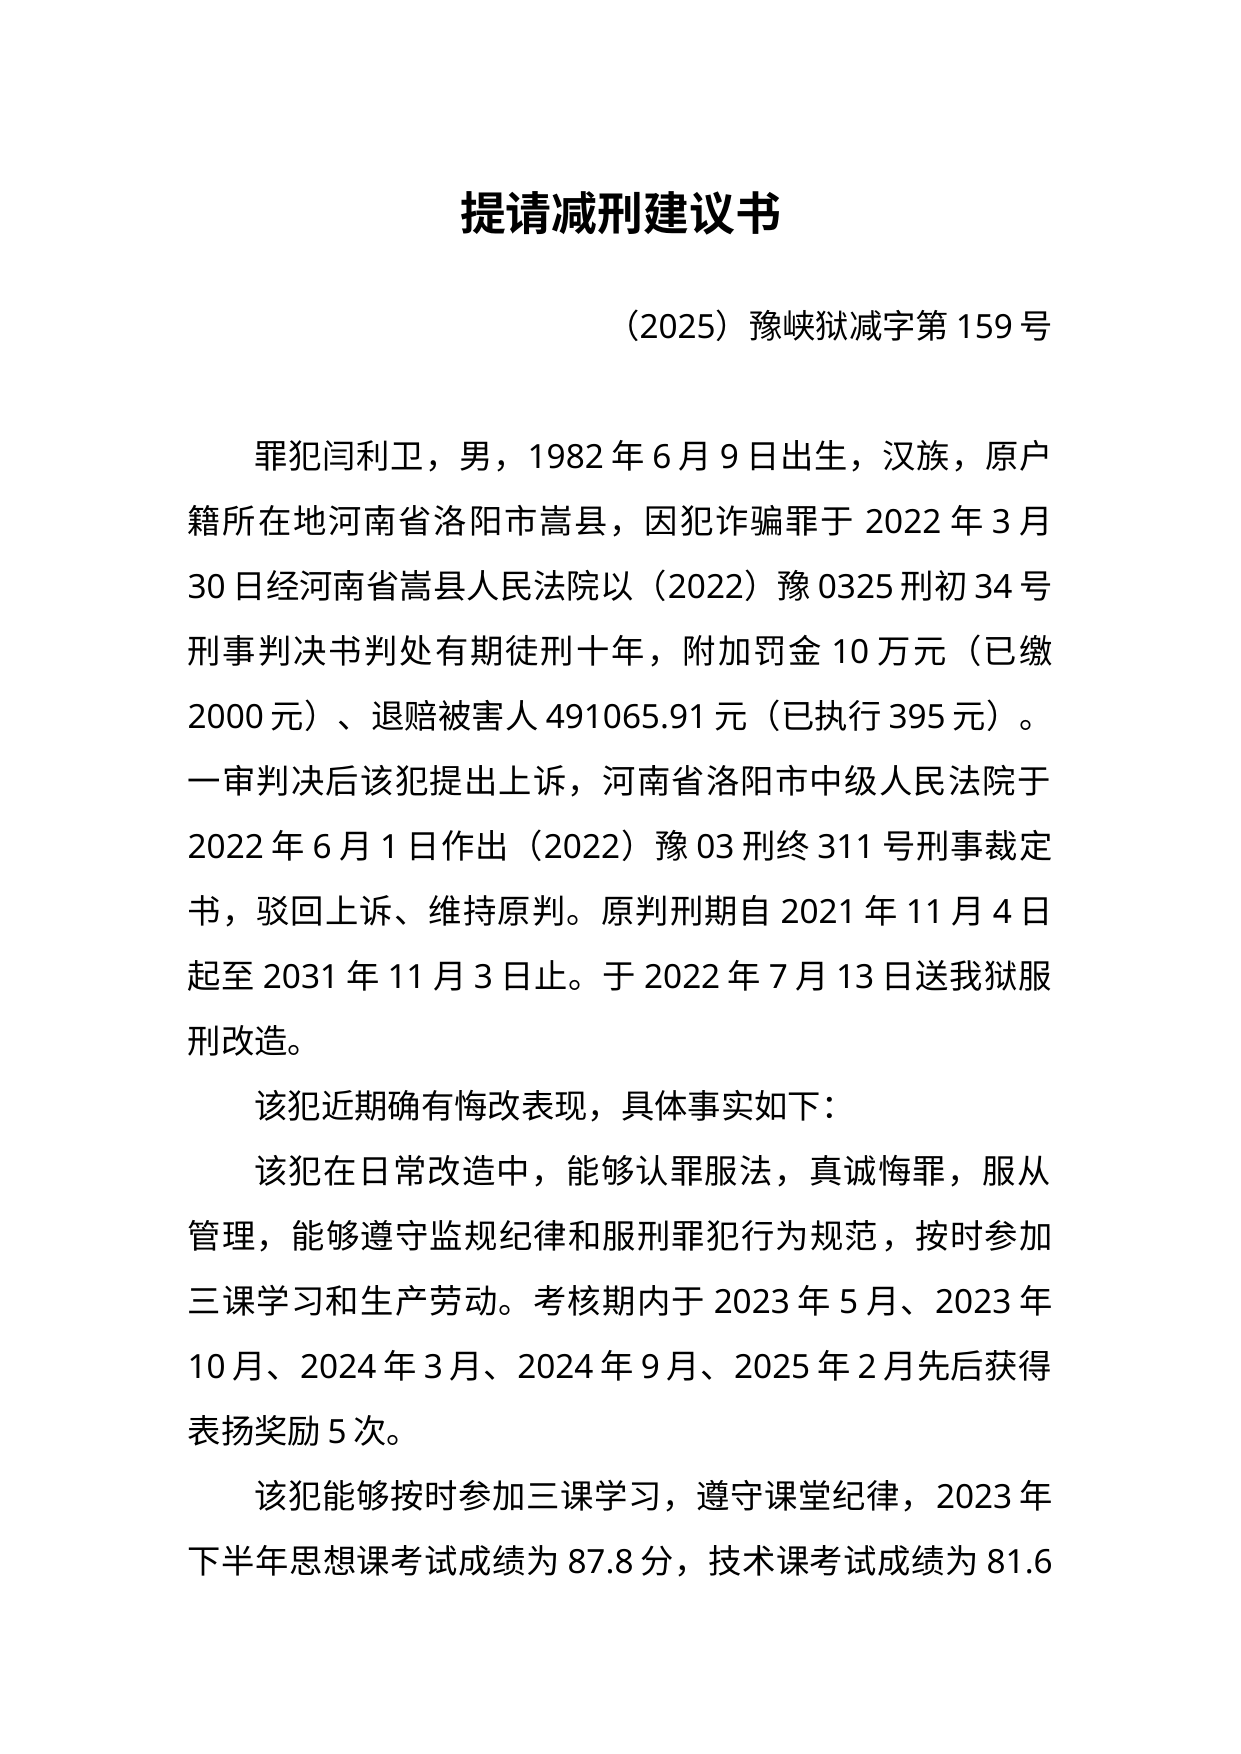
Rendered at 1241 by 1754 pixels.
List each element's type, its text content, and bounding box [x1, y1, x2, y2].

text 提请减刑建议书 [187, 162, 1053, 259]
text （2025）豫峡狱减字第159号 [187, 292, 1053, 357]
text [187, 1462, 1053, 1592]
text 该犯在日常改造中，能够认罪服法，真诚悔罪，服从管理，能够遵守监规纪律和服刑罪犯行为规范，按时参加三课学习和生产劳动。考核期内于2023年5月、2023年10月、2024年3月、2024年9月、2025年2月先后获得表扬奖励5次。 [187, 1137, 1053, 1462]
text 该犯近期确有悔改表现，具体事实如下： [187, 1072, 1053, 1137]
text 罪犯闫利卫，男，1982年6月9日出生，汉族，原户籍所在地河南省洛阳市嵩县，因犯诈骗罪于2022年3月30日经河南省嵩县人民法院以（2022）豫0325刑初34号刑事判决书判处有期徒刑十年，附加罚金10万元（已缴2000元）、退赔被害人491065.91元（已执行395元）。一审判决后该犯提出上诉，河南省洛阳市中级人民法院于2022年6月1日作出（2022）豫03刑终311号刑事裁定书，驳回上诉、维持原判。原判刑期自2021年11月4日起至2031年11月3日止。于2022年7月13日送我狱服刑改造。 [187, 422, 1053, 1072]
